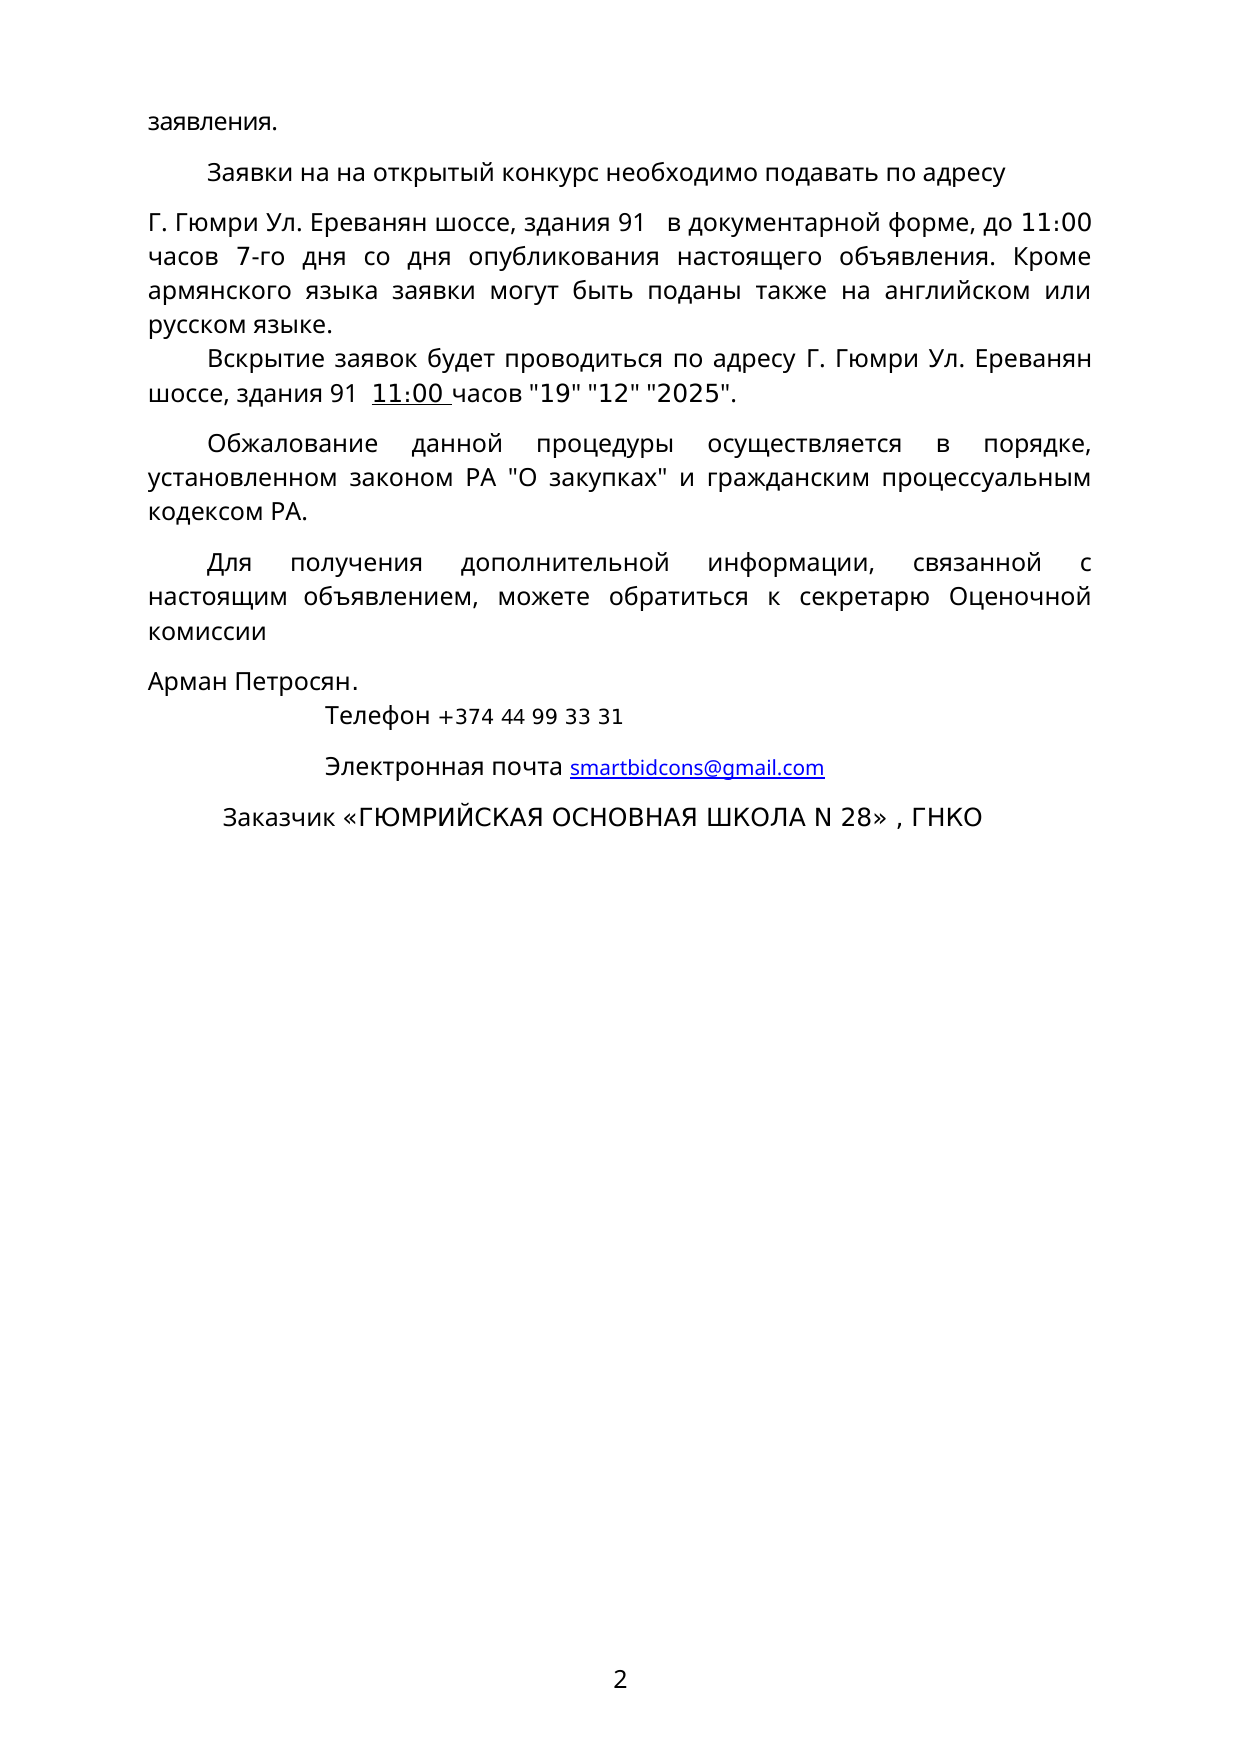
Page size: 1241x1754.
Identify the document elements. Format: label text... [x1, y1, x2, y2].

text Заявки на на открытый конкурс необходимо подавать по адресу [148, 154, 1092, 188]
text Обжалование данной процедуры осуществляется в порядке, установленном законом РА "О закупках" и гражданским процессуальным кодексом РА. [148, 426, 1092, 528]
text Для получения дополнительной информации, связанной с настоящим объявлением, можете обратиться к секретарю Оценочной комиссии [148, 545, 1092, 647]
text Арман Петросян․ [148, 664, 1092, 698]
text Вскрытие заявок будет проводиться по адресу Г. Гюмри Ул. Ереванян шоссе, здания 91 11։00 часов "19" "12" "2025". [148, 341, 1092, 409]
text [148, 103, 1092, 137]
text Телефон +374 44 99 33 31 [325, 698, 1092, 732]
text Электронная почта smartbidcons@gmail.com [325, 749, 1092, 783]
text Г. Гюмри Ул. Ереванян шоссе, здания 91 в документарной форме, до 11։00 часов 7-го дня со дня опубликования настоящего объявления. Кроме армянского языка заявки могут быть поданы также на английском или русском языке. [148, 205, 1092, 341]
text Заказчик «ГЮМРИЙСКАЯ ОСНОВНАЯ ШКОЛА N 28» , ГНКО [148, 799, 1092, 833]
